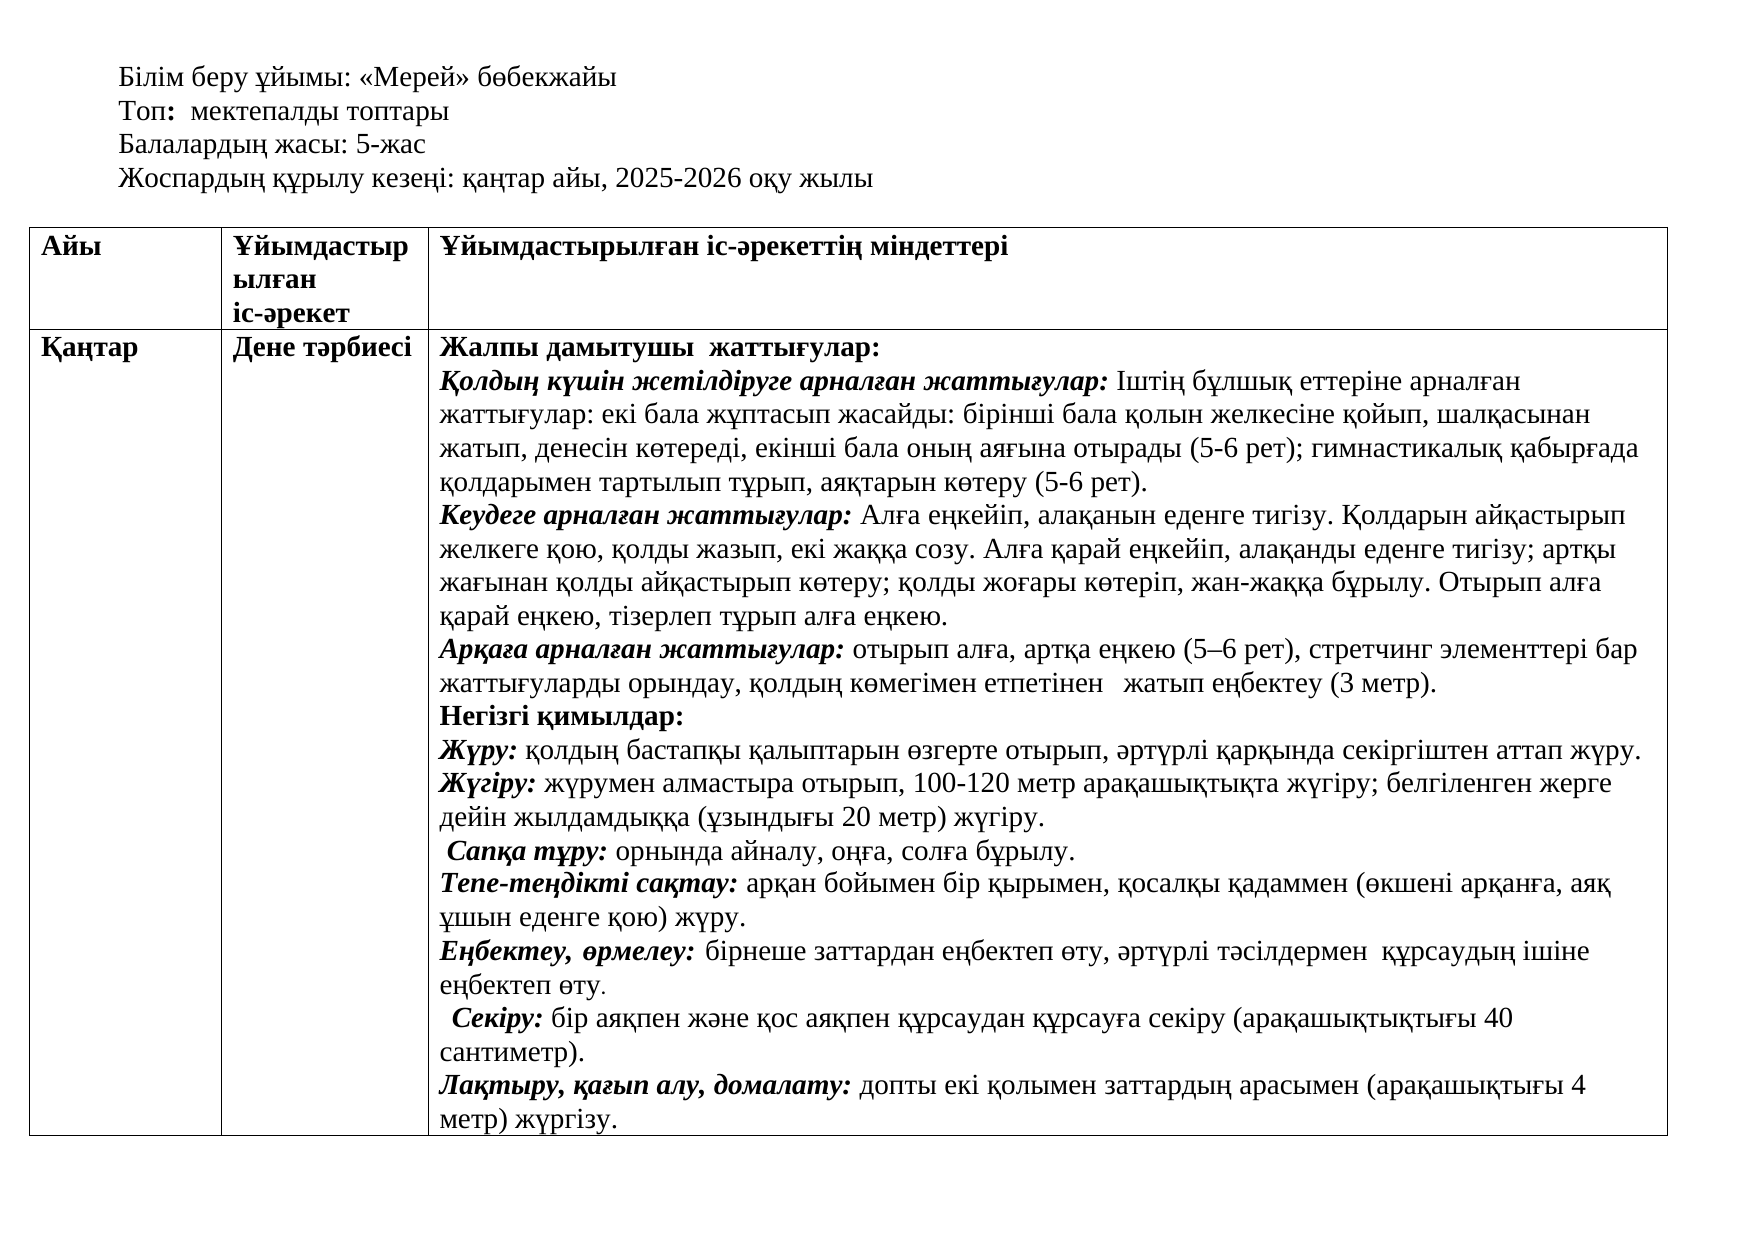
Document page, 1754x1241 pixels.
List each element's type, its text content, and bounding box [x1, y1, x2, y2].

table_cell Дене тәрбиесі [222, 330, 428, 1134]
text Жоспардың құрылу кезеңі: қаңтар айы, 2025-2026 оқу жылы [118, 160, 1636, 193]
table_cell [429, 330, 1667, 1134]
table_header Ұйымдастырылған іс-әрекеттің міндеттері [429, 228, 1667, 328]
table_header Айы [30, 228, 221, 328]
text Топ: мектепалды топтары [118, 93, 1636, 126]
text Балалардың жасы: 5-жас [118, 126, 1636, 160]
table_header Ұйымдастырылған іс-әрекет [222, 228, 428, 328]
table_cell Қаңтар [30, 330, 221, 1134]
text Білім беру ұйымы: «Мерей» бөбекжайы [118, 59, 1636, 93]
